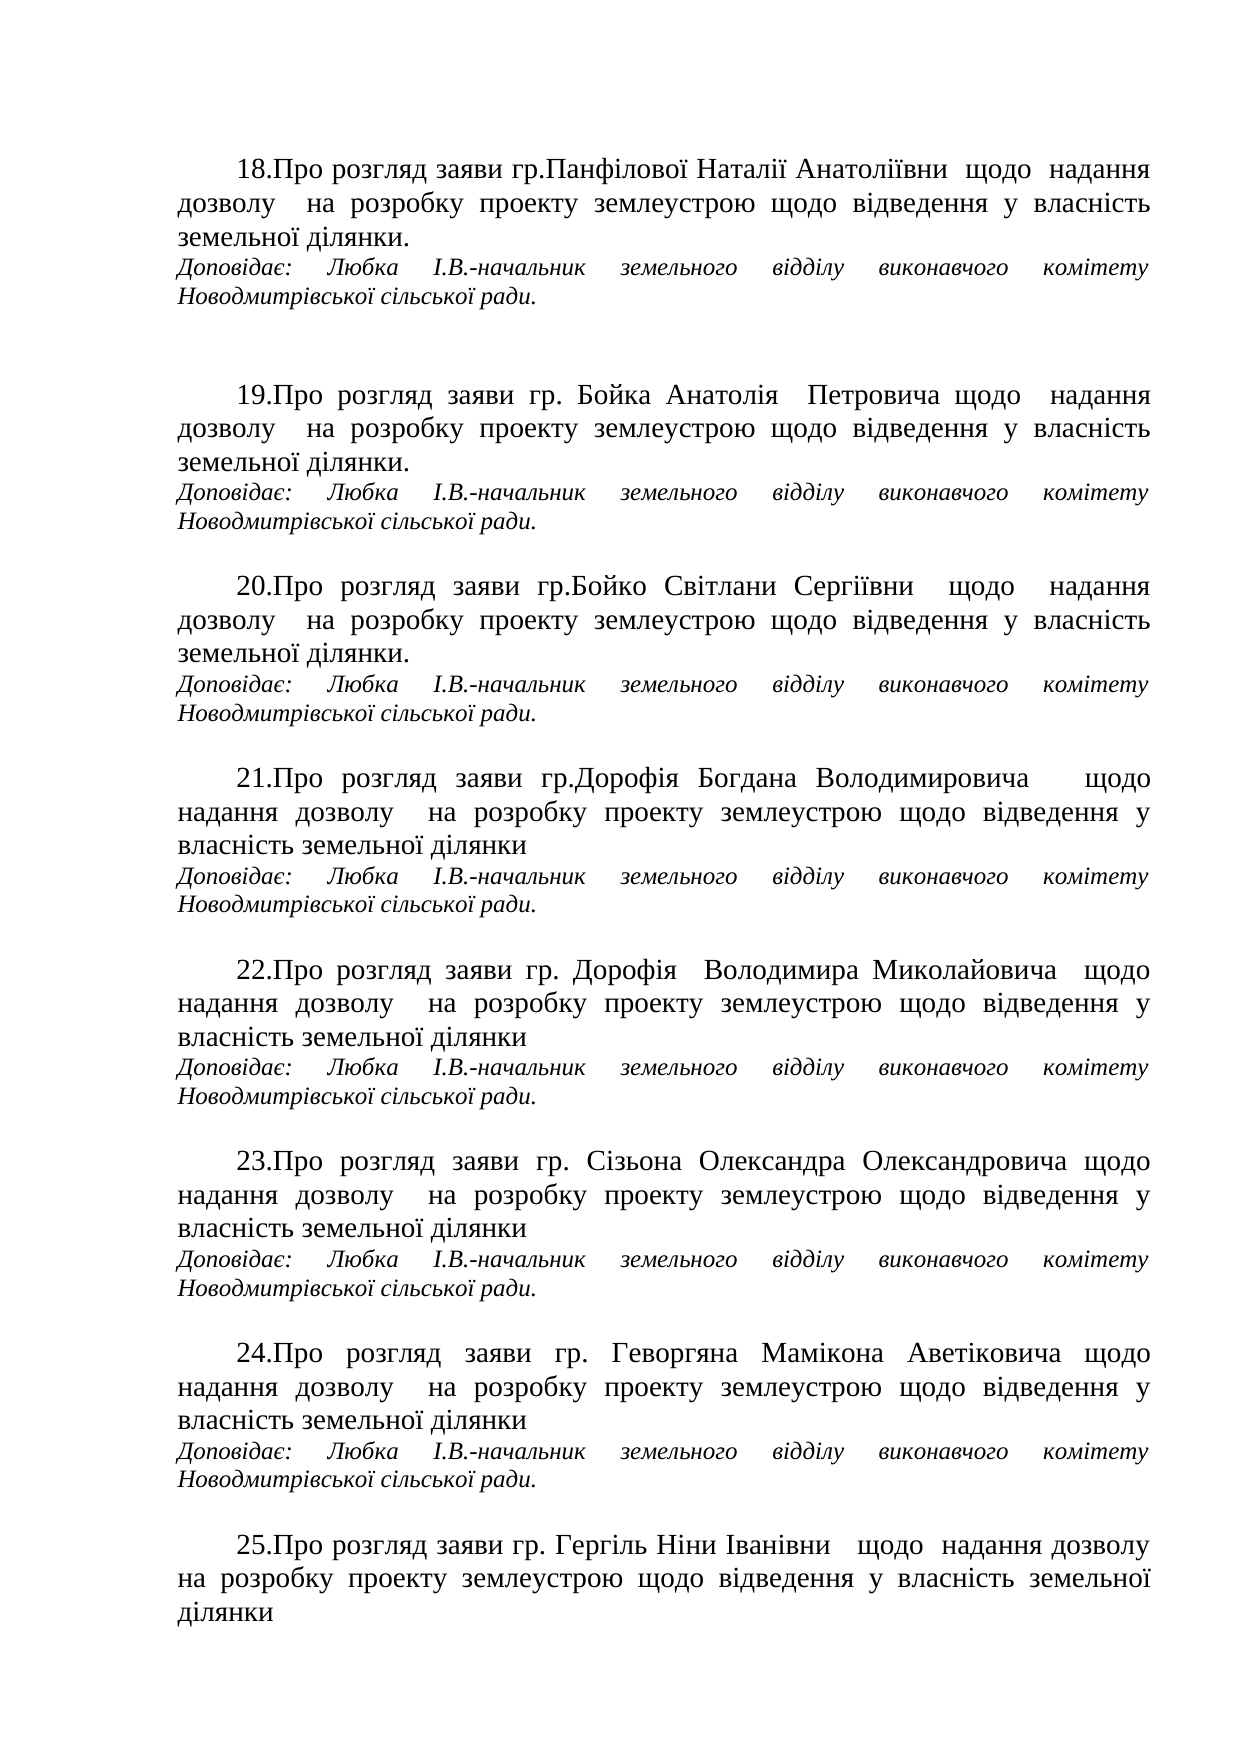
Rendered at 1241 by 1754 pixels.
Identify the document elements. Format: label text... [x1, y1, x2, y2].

text 25.Про розгляд заяви гр. Гергіль Ніни Іванівни щодо надання дозволу на розробку проекту землеустрою щодо відведення у власність земельної ділянки [177, 1527, 1152, 1627]
text Доповідає: Любка І.В.-начальник земельного відділу виконавчого комітету Новодмитрівської сільської ради. [177, 861, 1152, 918]
text 20.Про розгляд заяви гр.Бойко Світлани Сергіївни щодо надання дозволу на розробку проекту землеустрою щодо відведення у власність земельної ділянки. [177, 568, 1152, 669]
text 18.Про розгляд заяви гр.Панфілової Наталії Анатоліївни щодо надання дозволу на розробку проекту землеустрою щодо відведення у власність земельної ділянки. [177, 152, 1152, 252]
text 24.Про розгляд заяви гр. Геворгяна Мамікона Аветіковича щодо надання дозволу на розробку проекту землеустрою щодо відведення у власність земельної ділянки [177, 1335, 1152, 1436]
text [177, 1436, 1152, 1493]
text 22.Про розгляд заяви гр. Дорофія Володимира Миколайовича щодо надання дозволу на розробку проекту землеустрою щодо відведення у власність земельної ділянки [177, 952, 1152, 1052]
text Доповідає: Любка І.В.-начальник земельного відділу виконавчого комітету Новодмитрівської сільської ради. [177, 477, 1152, 535]
text 21.Про розгляд заяви гр.Дорофія Богдана Володимировича щодо надання дозволу на розробку проекту землеустрою щодо відведення у власність земельної ділянки [177, 760, 1152, 861]
text 19.Про розгляд заяви гр. Бойка Анатолія Петровича щодо надання дозволу на розробку проекту землеустрою щодо відведення у власність земельної ділянки. [177, 377, 1152, 477]
text Доповідає: Любка І.В.-начальник земельного відділу виконавчого комітету Новодмитрівської сільської ради. [177, 1052, 1152, 1110]
text 23.Про розгляд заяви гр. Сізьона Олександра Олександровича щодо надання дозволу на розробку проекту землеустрою щодо відведення у власність земельної ділянки [177, 1143, 1152, 1244]
text Доповідає: Любка І.В.-начальник земельного відділу виконавчого комітету Новодмитрівської сільської ради. [177, 669, 1152, 727]
text Доповідає: Любка І.В.-начальник земельного відділу виконавчого комітету Новодмитрівської сільської ради. [177, 1244, 1152, 1302]
text Доповідає: Любка І.В.-начальник земельного відділу виконавчого комітету Новодмитрівської сільської ради. [177, 252, 1152, 310]
